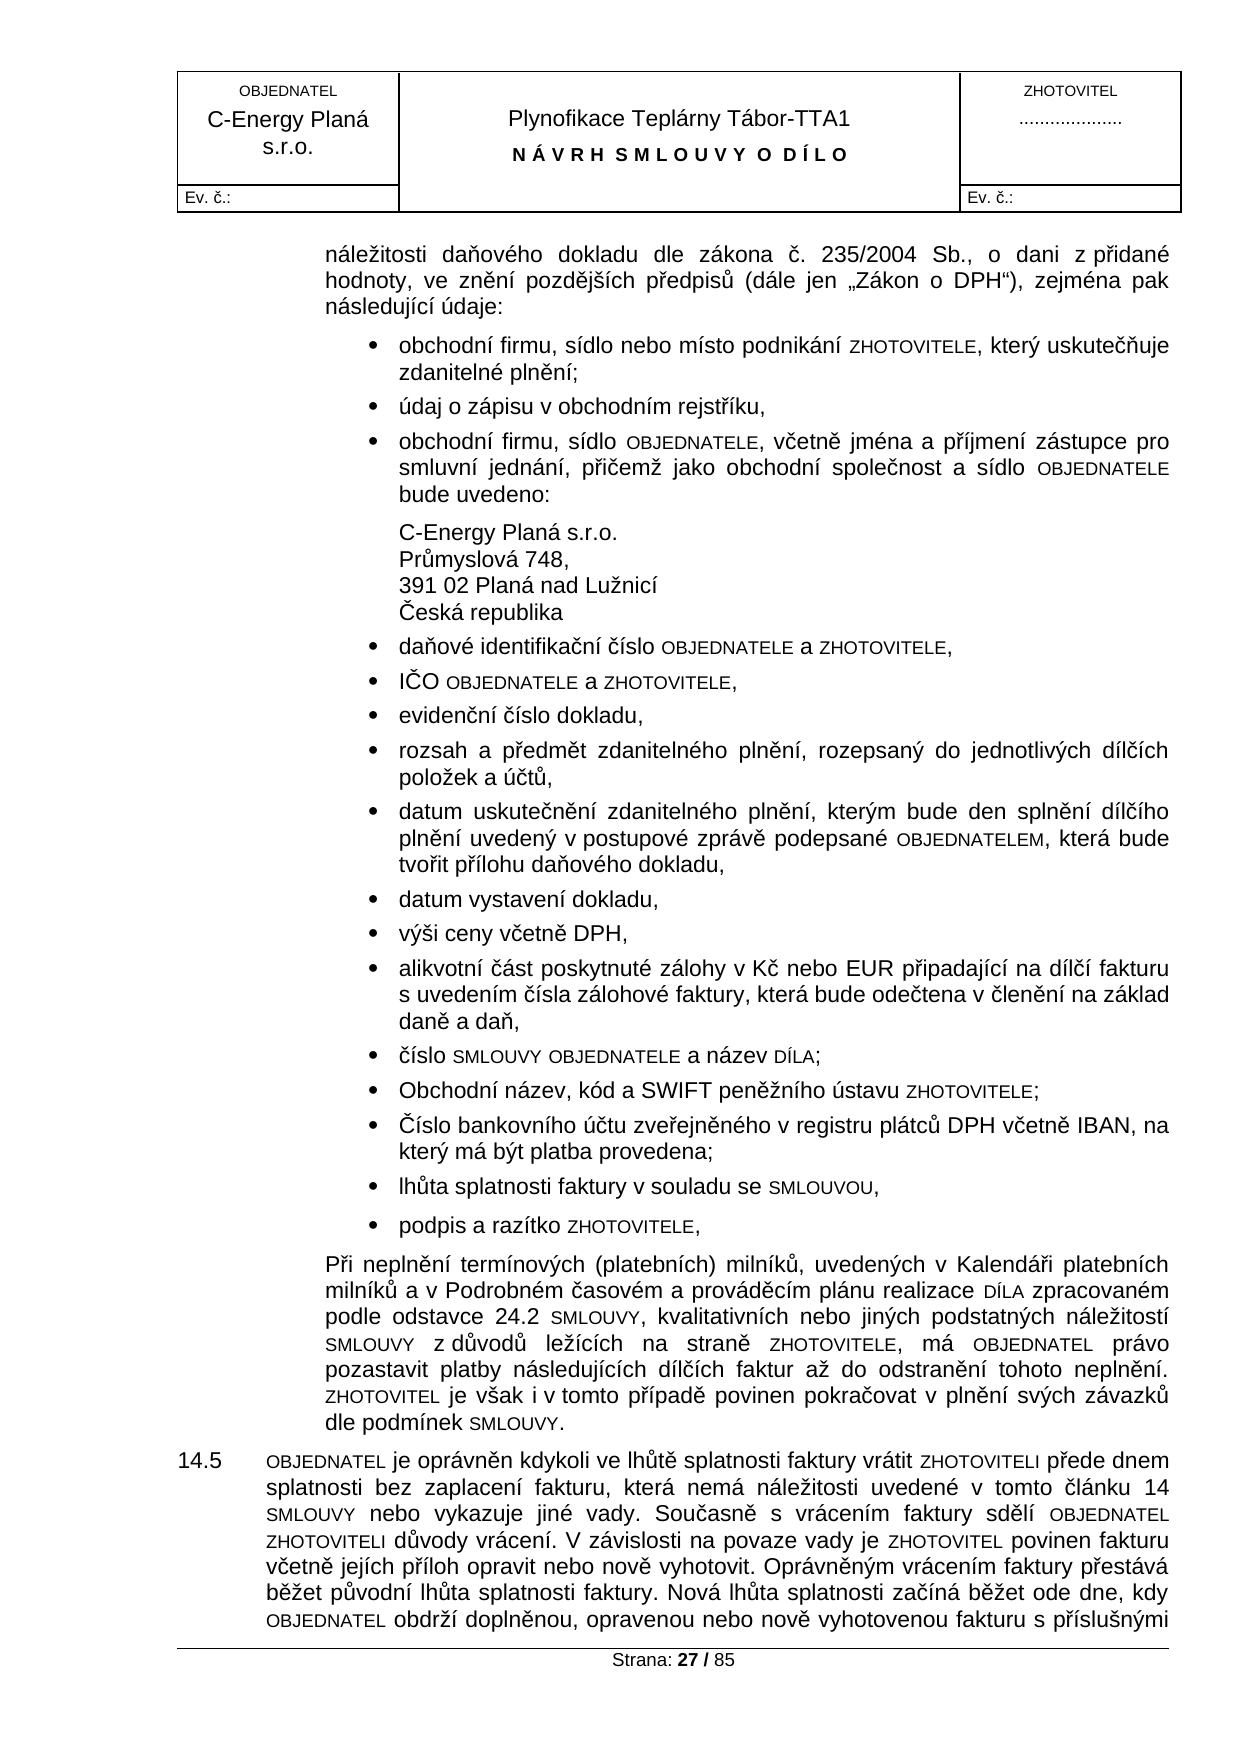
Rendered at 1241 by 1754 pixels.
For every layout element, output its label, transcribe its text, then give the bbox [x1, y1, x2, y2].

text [177, 1447, 1169, 1632]
subtitle podpis a razítko zhotovitele, [369, 1212, 1169, 1238]
subtitle obchodní firmu, sídlo objednatele, včetně jména a příjmení zástupce pro smluvní jednání, přičemž jako obchodní společnost a sídlo objednatele bude uvedeno: [369, 428, 1169, 507]
subtitle číslo smlouvy objednatele a název díla; [369, 1042, 1169, 1069]
subtitle Číslo bankovního účtu zveřejněného v registru plátců DPH včetně IBAN, na který má být platba provedena; [369, 1112, 1169, 1164]
subtitle datum vystavení dokladu, [369, 886, 1169, 912]
subtitle lhůta splatnosti faktury v souladu se smlouvou, [369, 1173, 1169, 1199]
subtitle rozsah a předmět zdanitelného plnění, rozepsaný do jednotlivých dílčích položek a účtů, [369, 737, 1169, 790]
subtitle alikvotní část poskytnuté zálohy v Kč nebo EUR připadající na dílčí fakturu s uvedením čísla zálohové faktury, která bude odečtena v členění na základ daně a daň, [369, 955, 1169, 1034]
text Česká republika [399, 598, 1169, 625]
subtitle Obchodní název, kód a SWIFT peněžního ústavu zhotovitele; [369, 1077, 1169, 1103]
subtitle IČO objednatele a zhotovitele, [369, 668, 1169, 694]
text Při neplnění termínových (platebních) milníků, uvedených v Kalendáři platebních milníků a v Podrobném časovém a prováděcím plánu realizace díla zpracovaném podle odstavce 24.2 smlouvy, kvalitativních nebo jiných podstatných náležitostí smlouvy z důvodů ležících na straně zhotovitele, má objednatel právo pozastavit platby následujících dílčích faktur až do odstranění tohoto neplnění. zhotovitel je však i v tomto případě povinen pokračovat v plnění svých závazků dle podmínek smlouvy. [325, 1251, 1169, 1435]
subtitle údaj o zápisu v obchodním rejstříku, [369, 393, 1169, 419]
subtitle obchodní firmu, sídlo nebo místo podnikání zhotovitele, který uskutečňuje zdanitelné plnění; [369, 332, 1169, 385]
subtitle evidenční číslo dokladu, [369, 702, 1169, 729]
subtitle datum uskutečnění zdanitelného plnění, kterým bude den splnění dílčího plnění uvedený v postupové zprávě podepsané objednatelem, která bude tvořit přílohu daňového dokladu, [369, 798, 1169, 877]
subtitle daňové identifikační číslo objednatele a zhotovitele, [369, 633, 1169, 659]
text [325, 241, 1169, 319]
subtitle výši ceny včetně DPH, [369, 920, 1169, 947]
text , [399, 546, 1169, 572]
